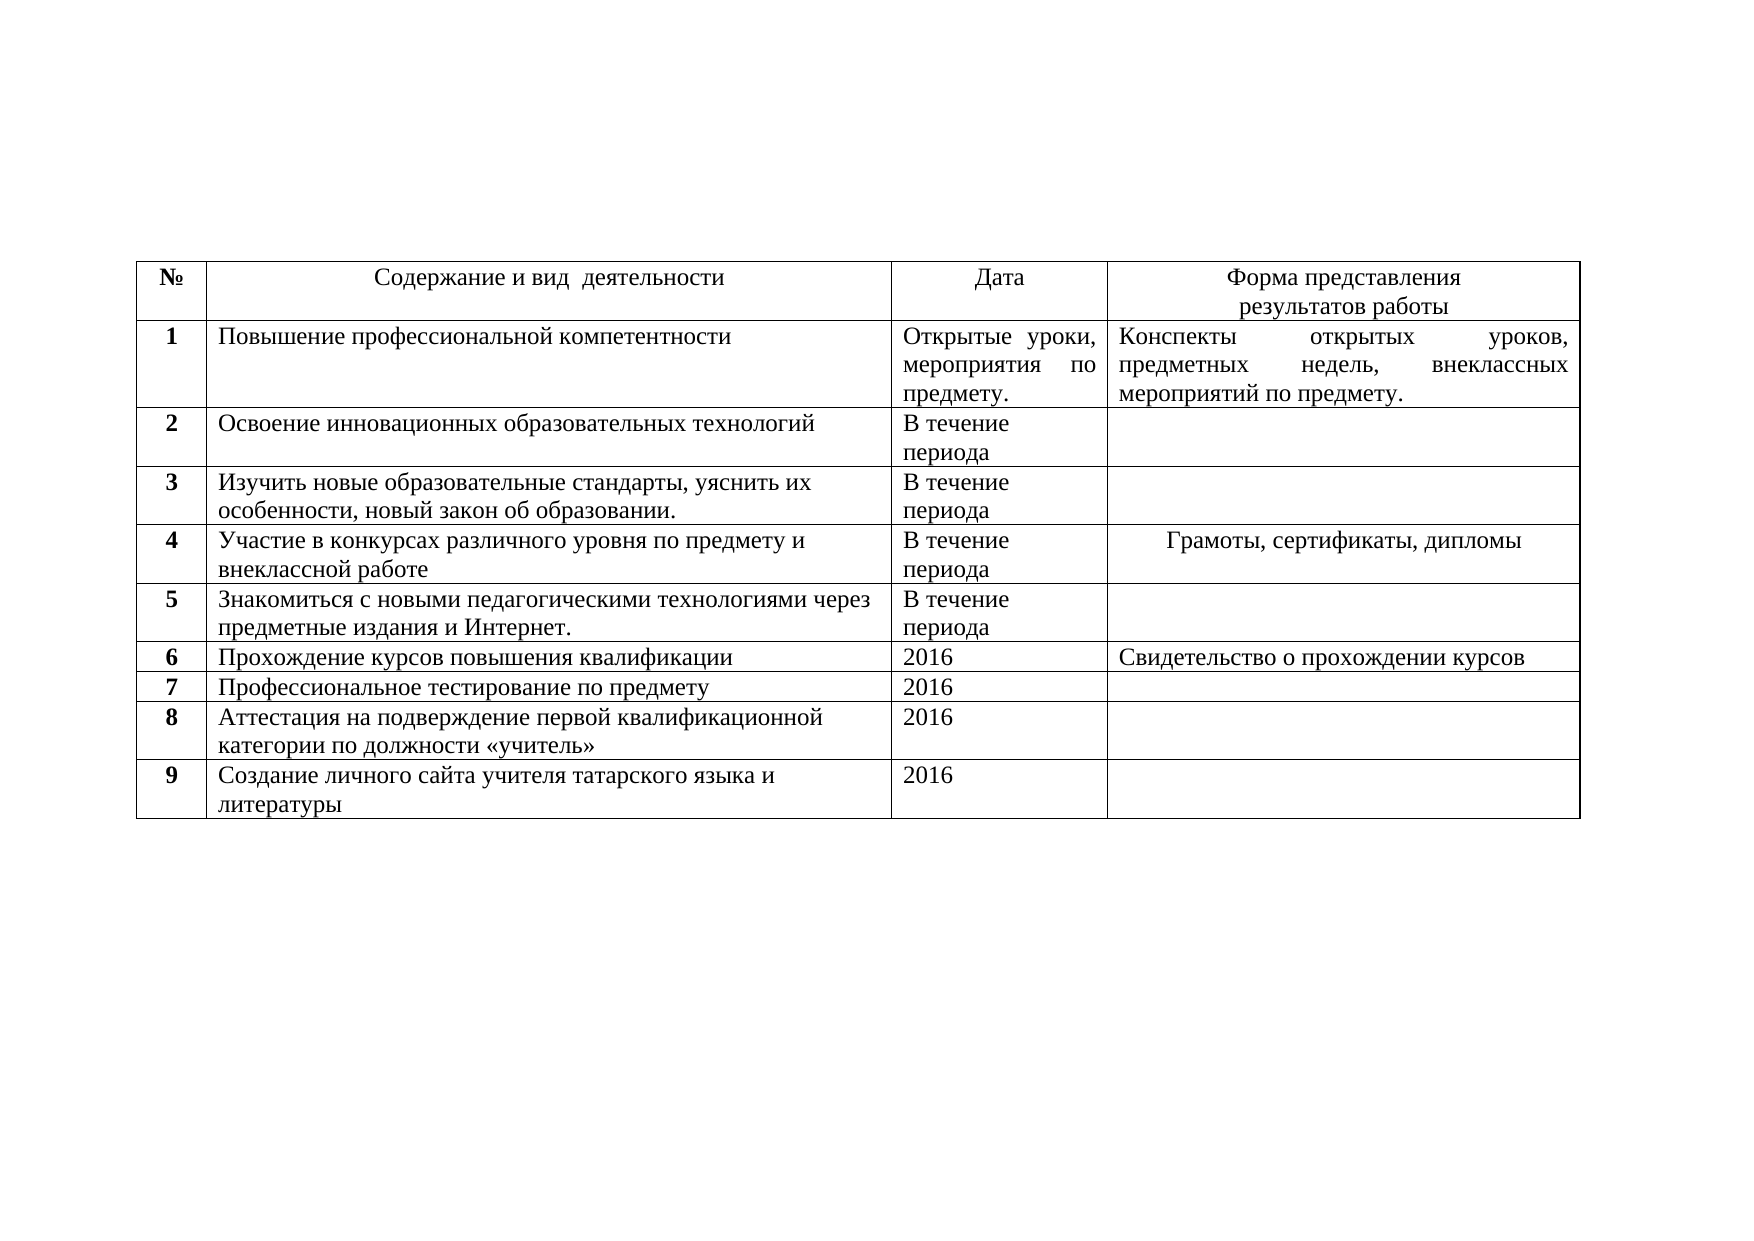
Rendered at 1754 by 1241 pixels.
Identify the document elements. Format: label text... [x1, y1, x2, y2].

table_cell 6 [137, 642, 206, 671]
table_cell [1108, 760, 1579, 818]
table_cell В течение периода [892, 467, 1107, 524]
table_cell Освоение инновационных образовательных технологий [207, 408, 891, 466]
table_cell 9 [137, 760, 206, 818]
table_cell Прохождение курсов повышения квалификации [207, 642, 891, 671]
table_header № [137, 262, 206, 320]
table_cell Свидетельство о прохождении курсов [1108, 642, 1579, 671]
table_cell 5 [137, 584, 206, 641]
table_cell [1108, 467, 1579, 524]
table_cell 2 [137, 408, 206, 466]
table_cell 2016 [892, 760, 1107, 818]
table_cell Повышение профессиональной компетентности [207, 321, 891, 407]
table_cell 8 [137, 702, 206, 759]
table_cell В течение периода [892, 408, 1107, 466]
table_header Дата [892, 262, 1107, 320]
table_cell [1108, 672, 1579, 701]
table_cell 2016 [892, 672, 1107, 701]
table_cell [1108, 584, 1579, 641]
table_cell Аттестация на подверждение первой квалификационной категории по должности «учитель» [207, 702, 891, 759]
table_cell В течение периода [892, 525, 1107, 583]
table_cell [1108, 702, 1579, 759]
table_cell 2016 [892, 702, 1107, 759]
table_cell 2016 [892, 642, 1107, 671]
table_cell Участие в конкурсах различного уровня по предмету и внеклассной работе [207, 525, 891, 583]
table_cell Профессиональное тестирование по предмету [207, 672, 891, 701]
table_cell Открытые уроки, мероприятия по предмету. [892, 321, 1107, 407]
table_cell В течение периода [892, 584, 1107, 641]
table_cell Знакомиться с новыми педагогическими технологиями через предметные издания и Интернет. [207, 584, 891, 641]
table_cell Изучить новые образовательные стандарты, уяснить их особенности, новый закон об образовании. [207, 467, 891, 524]
table_cell 4 [137, 525, 206, 583]
table_cell [1108, 408, 1579, 466]
table_cell Конспекты открытых уроков, предметных недель, внеклассных мероприятий по предмету. [1108, 321, 1579, 407]
table_header Форма представления результатов работы [1108, 262, 1579, 320]
table_cell 7 [137, 672, 206, 701]
table_cell Создание личного сайта учителя татарского языка и литературы [207, 760, 891, 818]
table_cell 3 [137, 467, 206, 524]
table_cell 1 [137, 321, 206, 407]
table_header Содержание и вид деятельности [207, 262, 891, 320]
table_cell Грамоты, сертификаты, дипломы [1108, 525, 1579, 583]
